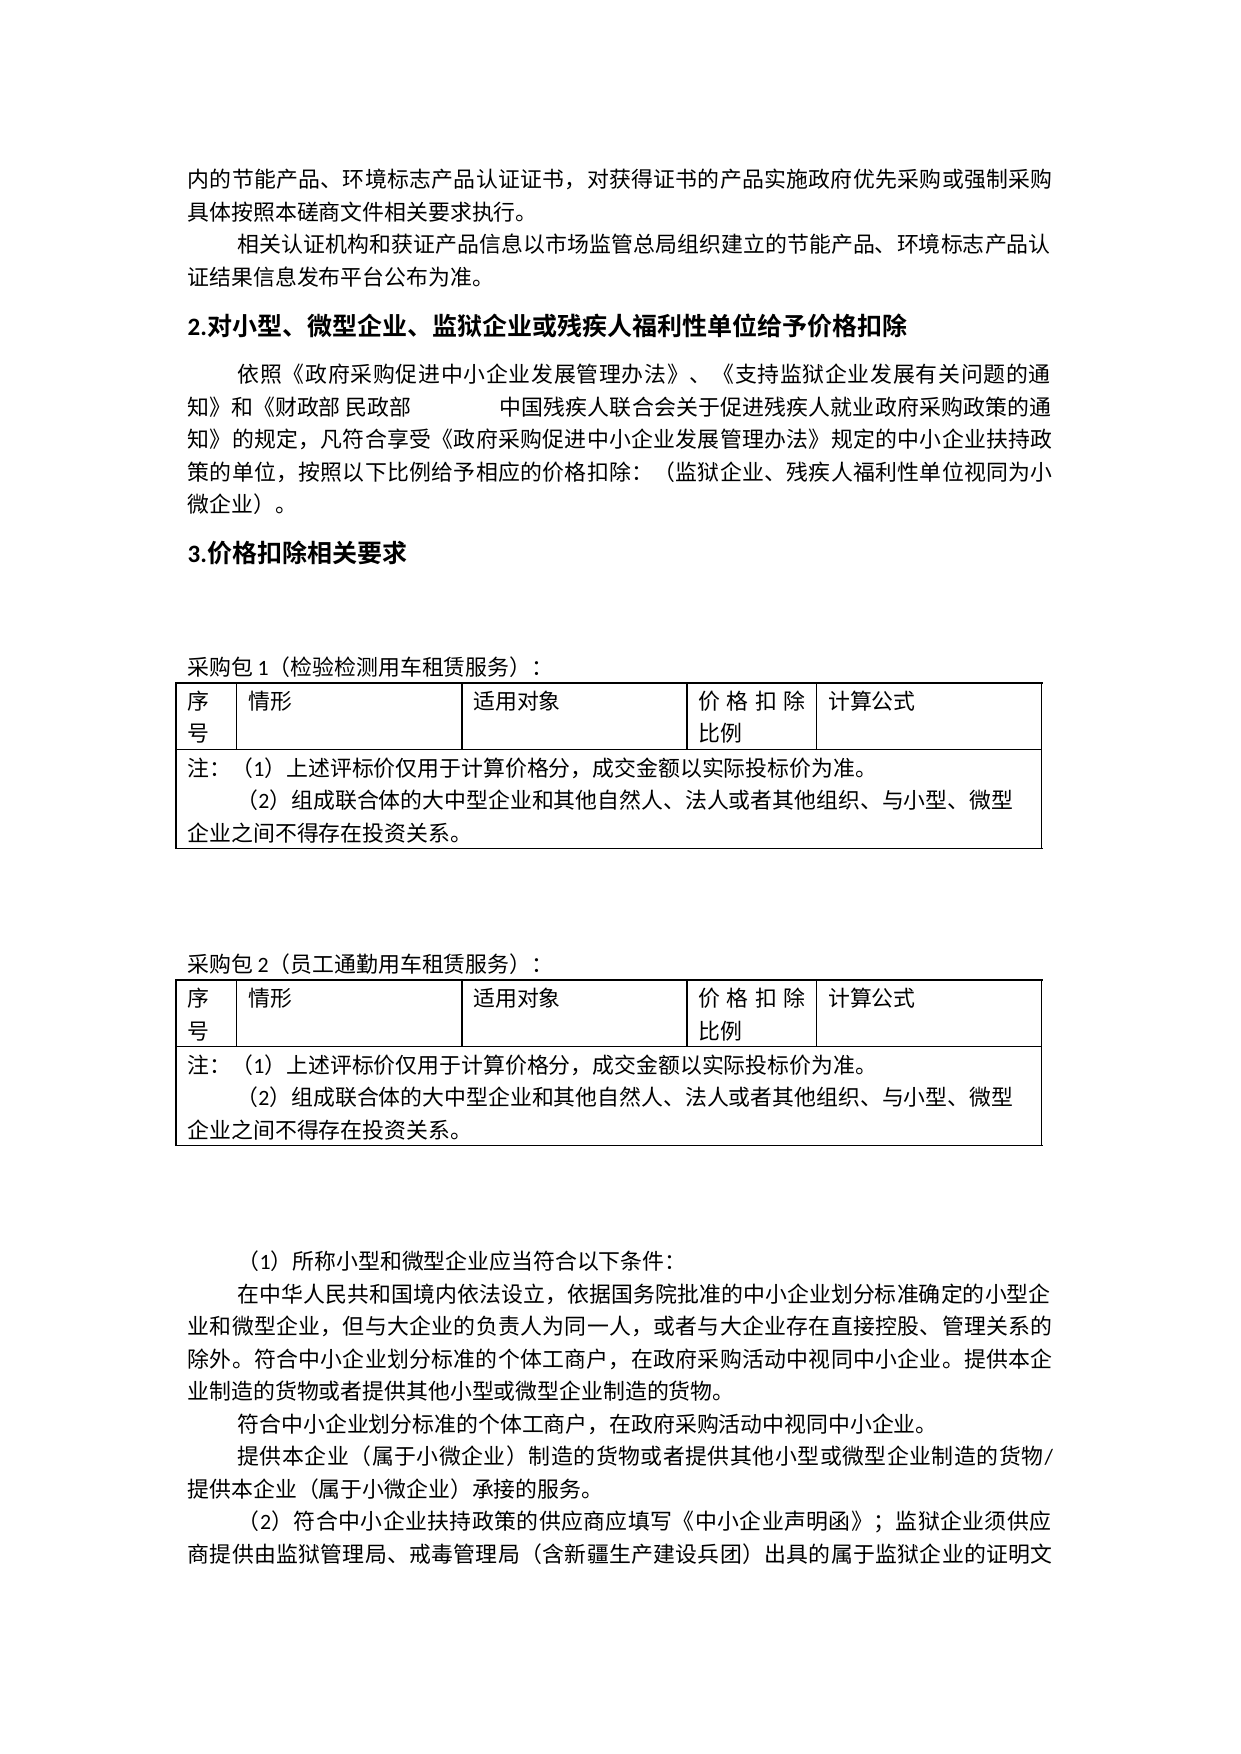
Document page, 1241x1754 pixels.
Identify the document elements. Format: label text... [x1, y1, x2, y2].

text 3.价格扣除相关要求 [187, 519, 1053, 584]
table_header 适用对象 [463, 981, 686, 1046]
table_header 计算公式 [817, 684, 1041, 748]
text 采购包2（员工通勤用车租赁服务）： [187, 947, 1053, 979]
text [187, 1504, 1053, 1569]
text 提供本企业（属于小微企业）制造的货物或者提供其他小型或微型企业制造的货物/提供本企业（属于小微企业）承接的服务。 [187, 1439, 1053, 1504]
text 依照《政府采购促进中小企业发展管理办法》、《支持监狱企业发展有关问题的通知》和《财政部 民政部 中国残疾人联合会关于促进残疾人就业政府采购政策的通知》的规定，凡符合享受《政府采购促进中小企业发展管理办法》规定的中小企业扶持政策的单位，按照以下比例给予相应的价格扣除：（监狱企业、残疾人福利性单位视同为小、微企业）。 [187, 357, 1053, 519]
text （1）所称小型和微型企业应当符合以下条件： [187, 1244, 1053, 1276]
table_header 价格扣除比例 [688, 981, 816, 1046]
table_header 价格扣除比例 [688, 684, 816, 748]
text 符合中小企业划分标准的个体工商户，在政府采购活动中视同中小企业。 [187, 1406, 1053, 1439]
table_header 计算公式 [817, 981, 1041, 1046]
table_cell 注：（1）上述评标价仅用于计算价格分，成交金额以实际投标价为准。 （2）组成联合体的大中型企业和其他自然人、法人或者其他组织、与小型、微型企业之间不得存在投资关系。 [177, 750, 1041, 848]
text 采购包1（检验检测用车租赁服务）： [187, 649, 1053, 682]
table_header 适用对象 [463, 684, 686, 748]
text 在中华人民共和国境内依法设立，依据国务院批准的中小企业划分标准确定的小型企业和微型企业，但与大企业的负责人为同一人，或者与大企业存在直接控股、管理关系的除外。符合中小企业划分标准的个体工商户，在政府采购活动中视同中小企业。提供本企业制造的货物或者提供其他小型或微型企业制造的货物。 [187, 1276, 1053, 1406]
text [187, 162, 1053, 227]
table_header 序号 [177, 981, 236, 1046]
table_header 序号 [177, 684, 236, 748]
text 2.对小型、微型企业、监狱企业或残疾人福利性单位给予价格扣除 [187, 292, 1053, 357]
table_header 情形 [237, 981, 461, 1046]
table_header 情形 [237, 684, 461, 748]
table_cell 注：（1）上述评标价仅用于计算价格分，成交金额以实际投标价为准。 （2）组成联合体的大中型企业和其他自然人、法人或者其他组织、与小型、微型企业之间不得存在投资关系。 [177, 1047, 1041, 1145]
text 相关认证机构和获证产品信息以市场监管总局组织建立的节能产品、环境标志产品认证结果信息发布平台公布为准。 [187, 227, 1053, 292]
